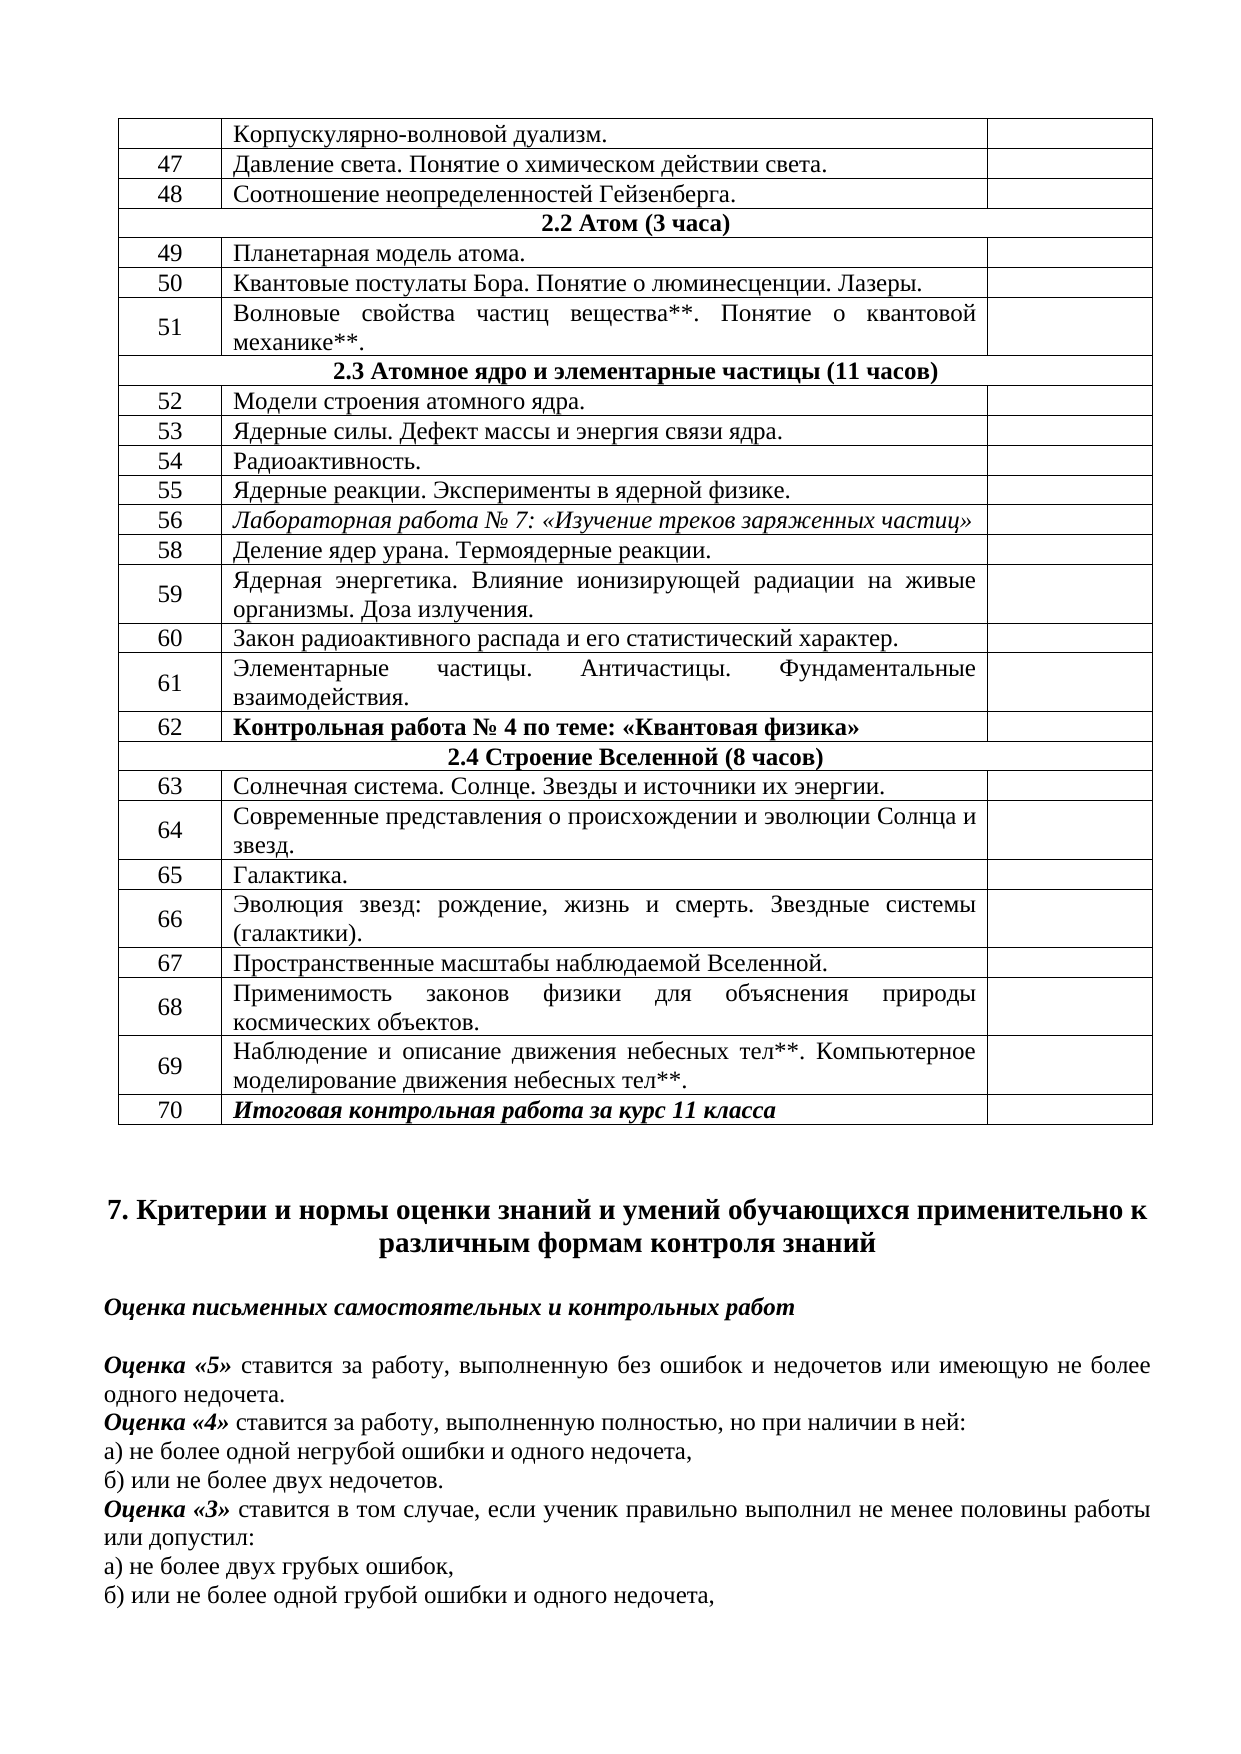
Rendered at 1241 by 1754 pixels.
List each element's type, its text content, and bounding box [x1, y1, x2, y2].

table_cell Контрольная работа № 4 по теме: «Квантовая физика» [222, 712, 987, 741]
table_cell 62 [119, 712, 221, 741]
table_cell Наблюдение и описание движения небесных тел**. Компьютерное моделирование движения небесных тел**. [222, 1036, 987, 1094]
text Оценка «4» ставится за работу, выполненную полностью, но при наличии в ней: [103, 1407, 1152, 1436]
table_cell 53 [119, 416, 221, 445]
table_cell Закон радиоактивного распада и его статистический характер. [222, 624, 987, 652]
table_cell [988, 416, 1152, 445]
table_cell [988, 978, 1152, 1035]
table_cell [988, 238, 1152, 267]
table_cell 63 [119, 771, 221, 800]
table_cell 60 [119, 624, 221, 652]
table_cell [988, 535, 1152, 564]
table_cell [988, 476, 1152, 504]
text б) или не более одной грубой ошибки и одного недочета, [103, 1580, 1152, 1609]
table_cell 61 [119, 653, 221, 711]
table_cell Современные представления о происхождении и эволюции Солнца и звезд. [222, 801, 987, 859]
table_cell 52 [119, 386, 221, 415]
table_cell [988, 771, 1152, 800]
text б) или не более двух недочетов. [103, 1465, 1152, 1494]
table_cell 65 [119, 860, 221, 888]
table_cell Элементарные частицы. Античастицы. Фундаментальные взаимодействия. [222, 653, 987, 711]
table_cell [988, 565, 1152, 622]
text а) не более одной негрубой ошибки и одного недочета, [103, 1436, 1152, 1465]
text Оценка «3» ставится в том случае, если ученик правильно выполнил не менее половины работы или допустил: [103, 1494, 1152, 1551]
table_cell [988, 653, 1152, 711]
table_cell 67 [119, 948, 221, 977]
table_cell Ядерные силы. Дефект массы и энергия связи ядра. [222, 416, 987, 445]
table_cell [988, 948, 1152, 977]
text Оценка письменных самостоятельных и контрольных работ [103, 1292, 1152, 1321]
table_cell Эволюция звезд: рождение, жизнь и смерть. Звездные системы (галактики). [222, 890, 987, 947]
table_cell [222, 119, 987, 148]
table_cell 70 [119, 1095, 221, 1124]
table_cell [988, 505, 1152, 534]
table_cell 2.2 Атом (3 часа) [119, 209, 1152, 237]
text 7. Критерии и нормы оценки знаний и умений обучающихся применительно к различным формам контроля знаний [103, 1192, 1152, 1259]
table_cell 2.4 Строение Вселенной (8 часов) [119, 742, 1152, 770]
table_cell 54 [119, 446, 221, 474]
table_cell [988, 268, 1152, 297]
table_cell Давление света. Понятие о химическом действии света. [222, 149, 987, 178]
table_cell 68 [119, 978, 221, 1035]
table_cell 66 [119, 890, 221, 947]
table_cell Деление ядер урана. Термоядерные реакции. [222, 535, 987, 564]
table_cell [988, 446, 1152, 474]
table_cell 47 [119, 149, 221, 178]
table_cell [988, 801, 1152, 859]
table_cell Солнечная система. Солнце. Звезды и источники их энергии. [222, 771, 987, 800]
table_cell [988, 1095, 1152, 1124]
table_cell Галактика. [222, 860, 987, 888]
table_cell 59 [119, 565, 221, 622]
table_cell Соотношение неопределенностей Гейзенберга. [222, 179, 987, 207]
table_cell [988, 149, 1152, 178]
table_cell Квантовые постулаты Бора. Понятие о люминесценции. Лазеры. [222, 268, 987, 297]
table_cell Волновые свойства частиц вещества**. Понятие о квантовой механике**. [222, 298, 987, 355]
table_cell 55 [119, 476, 221, 504]
text а) не более двух грубых ошибок, [103, 1551, 1152, 1580]
table_cell [988, 119, 1152, 148]
table_cell 48 [119, 179, 221, 207]
table_cell 49 [119, 238, 221, 267]
table_cell 51 [119, 298, 221, 355]
table_cell 64 [119, 801, 221, 859]
table_cell 50 [119, 268, 221, 297]
table_cell [988, 298, 1152, 355]
table_cell [988, 712, 1152, 741]
table_cell Планетарная модель атома. [222, 238, 987, 267]
table_cell [988, 890, 1152, 947]
table_cell [988, 624, 1152, 652]
table_cell Радиоактивность. [222, 446, 987, 474]
table_cell [988, 860, 1152, 888]
table_cell [988, 386, 1152, 415]
table_cell 2.3 Атомное ядро и элементарные частицы (11 часов) [119, 356, 1152, 385]
table_cell Пространственные масштабы наблюдаемой Вселенной. [222, 948, 987, 977]
table_cell Ядерные реакции. Эксперименты в ядерной физике. [222, 476, 987, 504]
table_cell Ядерная энергетика. Влияние ионизирующей радиации на живые организмы. Доза излучения. [222, 565, 987, 622]
table_cell 69 [119, 1036, 221, 1094]
table_cell [988, 179, 1152, 207]
text Оценка «5» ставится за работу, выполненную без ошибок и недочетов или имеющую не более одного недочета. [103, 1350, 1152, 1407]
table_cell 56 [119, 505, 221, 534]
table_cell Модели строения атомного ядра. [222, 386, 987, 415]
table_cell 58 [119, 535, 221, 564]
table_cell Применимость законов физики для объяснения природы космических объектов. [222, 978, 987, 1035]
table_cell [988, 1036, 1152, 1094]
table_cell 46 [119, 119, 221, 148]
table_cell Итоговая контрольная работа за курс 11 класса [222, 1095, 987, 1124]
table_cell Лабораторная работа № 7: «Изучение треков заряженных частиц» [222, 505, 987, 534]
